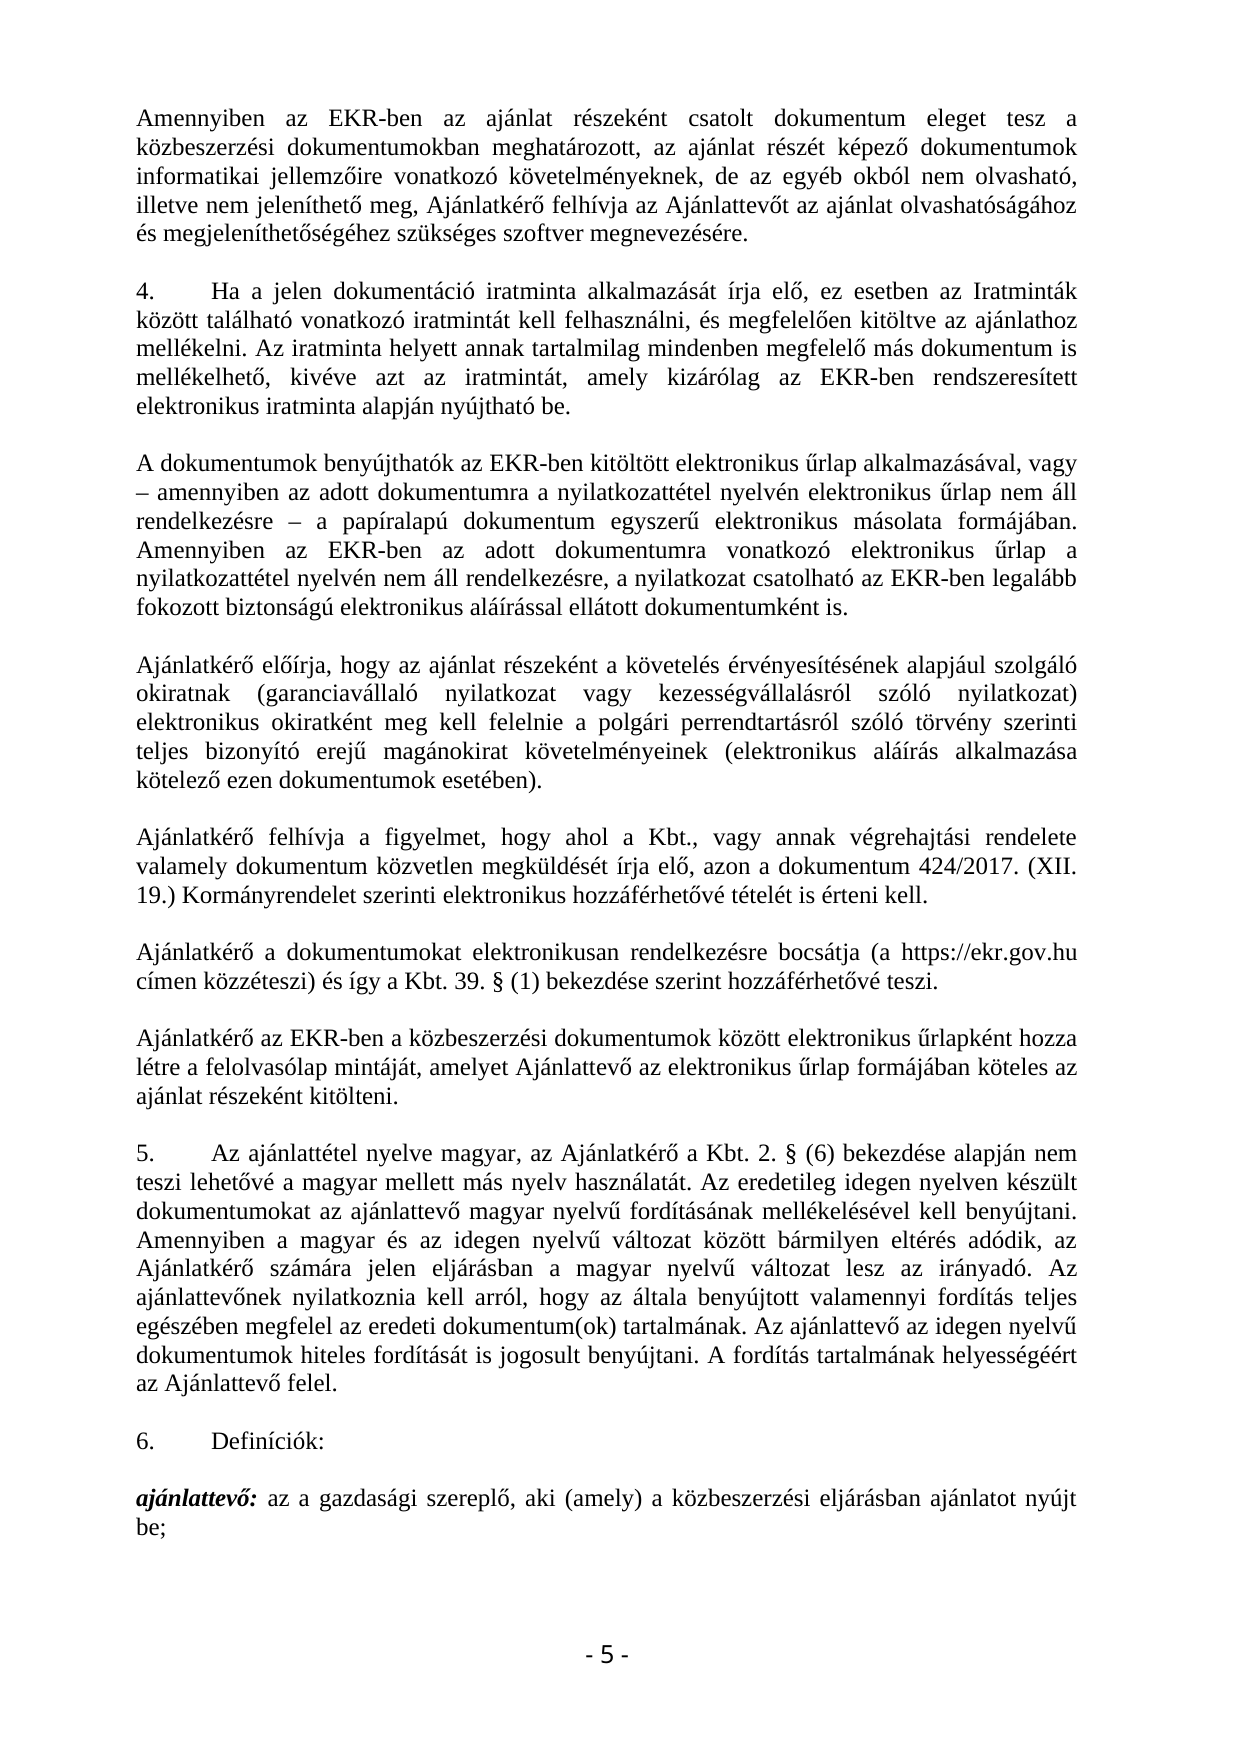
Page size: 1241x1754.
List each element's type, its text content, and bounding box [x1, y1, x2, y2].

text Amennyiben az EKR-ben az ajánlat részeként csatolt dokumentum eleget tesz a közbeszerzési dokumentumokban meghatározott, az ajánlat részét képező dokumentumok informatikai jellemzőire vonatkozó követelményeknek, de az egyéb okból nem olvasható, illetve nem jeleníthető meg, Ajánlatkérő felhívja az Ajánlattevőt az ajánlat olvashatóságához és megjeleníthetőségéhez szükséges szoftver megnevezésére. [136, 103, 1078, 247]
text Ajánlatkérő a dokumentumokat elektronikusan rendelkezésre bocsátja (a https://ekr.gov.hu címen közzéteszi) és így a Kbt. 39. § (1) bekezdése szerint hozzáférhetővé teszi. [136, 937, 1078, 995]
text Ajánlatkérő előírja, hogy az ajánlat részeként a követelés érvényesítésének alapjául szolgáló okiratnak (garanciavállaló nyilatkozat vagy kezességvállalásról szóló nyilatkozat) elektronikus okiratként meg kell felelnie a polgári perrendtartásról szóló törvény szerinti teljes bizonyító erejű magánokirat követelményeinek (elektronikus aláírás alkalmazása kötelező ezen dokumentumok esetében). [136, 650, 1078, 793]
list Ha a jelen dokumentáció iratminta alkalmazását írja elő, ez esetben az Iratminták között található vonatkozó iratmintát kell felhasználni, és megfelelően kitöltve az ajánlathoz mellékelni. Az iratminta helyett annak tartalmilag mindenben megfelelő más dokumentum is mellékelhető, kivéve azt az iratmintát, amely kizárólag az EKR-ben rendszeresített elektronikus iratminta alapján nyújtható be. [136, 276, 1078, 420]
text ajánlattevő: az a gazdasági szereplő, aki (amely) a közbeszerzési eljárásban ajánlatot nyújt be; [136, 1483, 1078, 1541]
text A dokumentumok benyújthatók az EKR-ben kitöltött elektronikus űrlap alkalmazásával, vagy – amennyiben az adott dokumentumra a nyilatkozattétel nyelvén elektronikus űrlap nem áll rendelkezésre – a papíralapú dokumentum egyszerű elektronikus másolata formájában. Amennyiben az EKR-ben az adott dokumentumra vonatkozó elektronikus űrlap a nyilatkozattétel nyelvén nem áll rendelkezésre, a nyilatkozat csatolható az EKR-ben legalább fokozott biztonságú elektronikus aláírással ellátott dokumentumként is. [136, 448, 1078, 621]
list Definíciók: [136, 1426, 1078, 1455]
list Az ajánlattétel nyelve magyar, az Ajánlatkérő a Kbt. 2. § (6) bekezdése alapján nem teszi lehetővé a magyar mellett más nyelv használatát. Az eredetileg idegen nyelven készült dokumentumokat az ajánlattevő magyar nyelvű fordításának mellékelésével kell benyújtani. Amennyiben a magyar és az idegen nyelvű változat között bármilyen eltérés adódik, az Ajánlatkérő számára jelen eljárásban a magyar nyelvű változat lesz az irányadó. Az ajánlattevőnek nyilatkoznia kell arról, hogy az általa benyújtott valamennyi fordítás teljes egészében megfelel az eredeti dokumentum(ok) tartalmának. Az ajánlattevő az idegen nyelvű dokumentumok hiteles fordítását is jogosult benyújtani. A fordítás tartalmának helyességéért az Ajánlattevő felel. [136, 1138, 1078, 1397]
text Ajánlatkérő az EKR-ben a közbeszerzési dokumentumok között elektronikus űrlapként hozza létre a felolvasólap mintáját, amelyet Ajánlattevő az elektronikus űrlap formájában köteles az ajánlat részeként kitölteni. [136, 1023, 1078, 1110]
text Ajánlatkérő felhívja a figyelmet, hogy ahol a Kbt., vagy annak végrehajtási rendelete valamely dokumentum közvetlen megküldését írja elő, azon a dokumentum 424/2017. (XII. 19.) Kormányrendelet szerinti elektronikus hozzáférhetővé tételét is érteni kell. [136, 822, 1078, 908]
